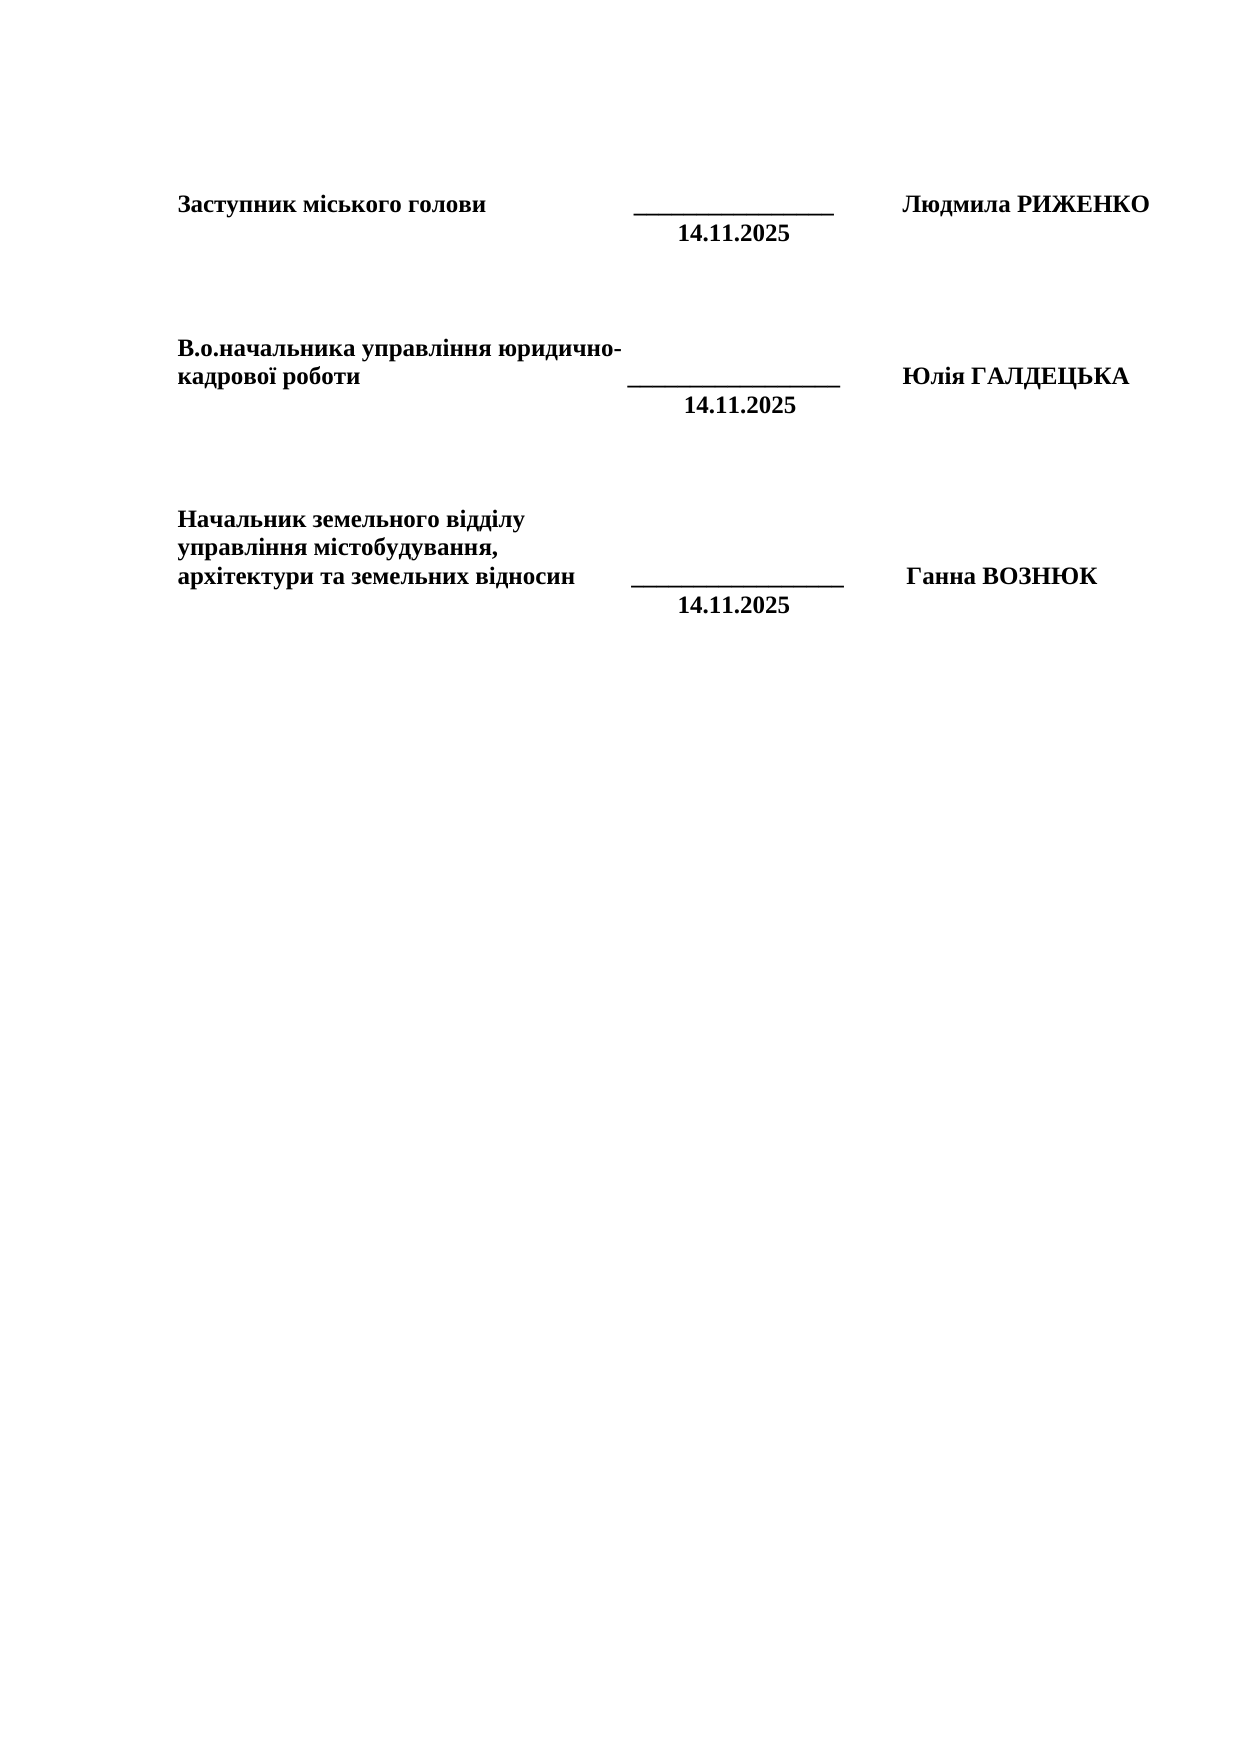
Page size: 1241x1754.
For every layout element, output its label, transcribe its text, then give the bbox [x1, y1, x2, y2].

text В.о.начальника управління юридично- [177, 304, 1181, 361]
text 14.11.2025 [177, 390, 1181, 475]
text кадрової роботи _________________ Юлія ГАЛДЕЦЬКА [177, 361, 1181, 390]
text 14.11.2025 [177, 218, 1181, 246]
text управління містобудування, [177, 532, 1181, 561]
text Заступник міського голови ________________ Людмила РИЖЕНКО [177, 189, 1181, 218]
text Начальник земельного відділу [177, 504, 1181, 532]
text 14.11.2025 [177, 590, 1181, 619]
text архітектури та земельних відносин _________________ Ганна ВОЗНЮК [177, 561, 1181, 590]
